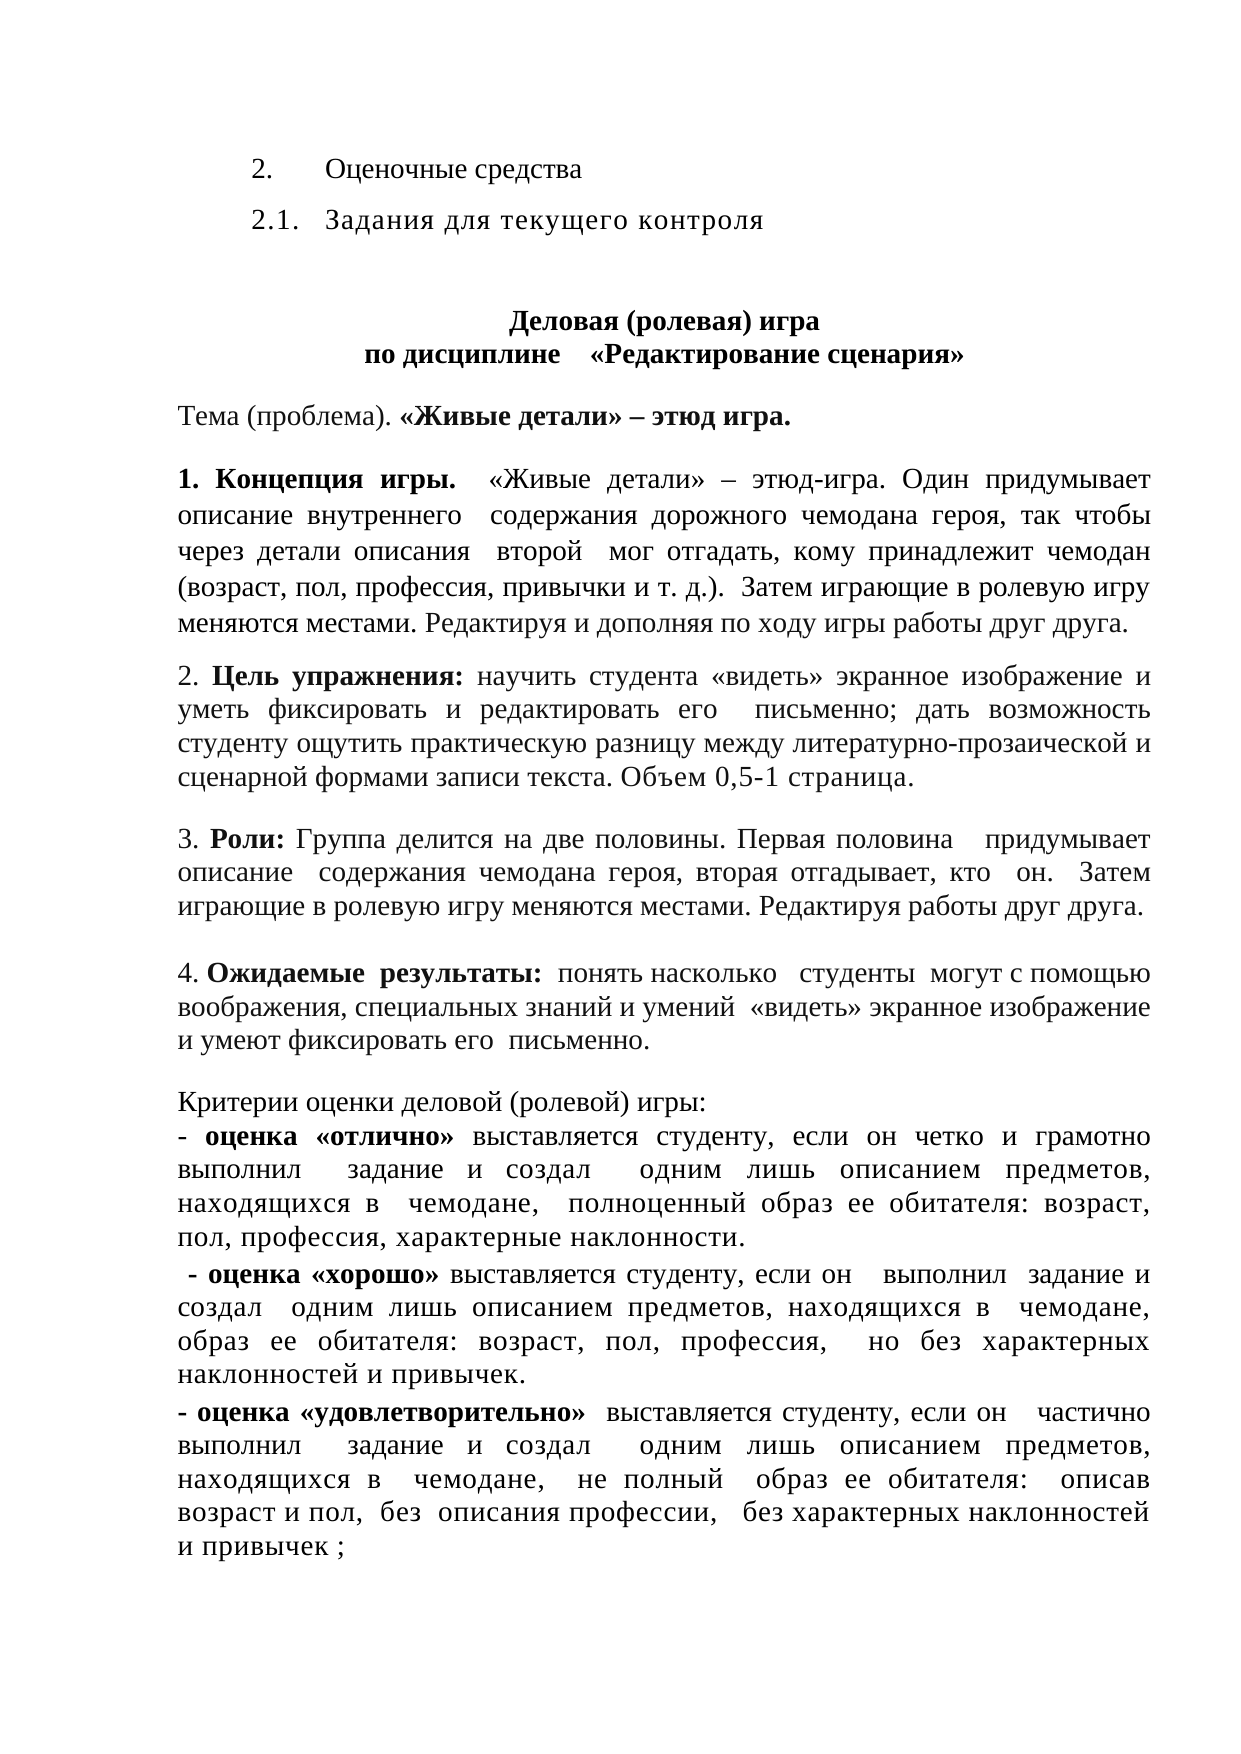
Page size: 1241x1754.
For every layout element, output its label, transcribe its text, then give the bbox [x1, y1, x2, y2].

text - оценка «хорошо» выставляется студенту, если он выполнил задание и создал одним лишь описанием предметов, находящихся в чемодане, образ ее обитателя: возраст, пол, профессия, но без характерных наклонностей и привычек. [177, 1256, 1152, 1390]
text по дисциплине «Редактирование сценария» [177, 336, 1152, 370]
text 3. Роли: Группа делится на две половины. Первая половина придумывает описание содержания чемодана героя, вторая отгадывает, кто он. Затем играющие в ролевую игру меняются местами. Редактируя работы друг друга. [177, 821, 1152, 922]
text Деловая (ролевая) игра [177, 303, 1152, 336]
text 2. Цель упражнения: научить студента «видеть» экранное изображение и уметь фиксировать и редактировать его письменно; дать возможность студенту ощутить практическую разницу между литературно-прозаической и сценарной формами записи текста. Объем 0,5-1 страница. [177, 658, 1152, 792]
text Критерии оценки деловой (ролевой) игры: [177, 1084, 1152, 1118]
subtitle Задания для текущего контроля [177, 202, 1152, 236]
subtitle Оценочные средства [177, 152, 1152, 185]
text - оценка «удовлетворительно» выставляется студенту, если он частично выполнил задание и создал одним лишь описанием предметов, находящихся в чемодане, не полный образ ее обитателя: описав возраст и пол, без описания профессии, без характерных наклонностей и привычек ; [177, 1394, 1152, 1562]
text 4. Ожидаемые результаты: понять насколько студенты могут с помощью воображения, специальных знаний и умений «видеть» экранное изображение и умеют фиксировать его письменно. [177, 955, 1152, 1056]
text Тема (проблема). «Живые детали» – этюд игра. [177, 398, 1152, 432]
text 1. Концепция игры. «Живые детали» – этюд-игра. Один придумывает описание внутреннего содержания дорожного чемодана героя, так чтобы через детали описания второй мог отгадать, кому принадлежит чемодан (возраст, пол, профессия, привычки и т. д.). Затем играющие в ролевую игру меняются местами. Редактируя и дополняя по ходу игры работы друг друга. [177, 461, 1152, 639]
text - оценка «отлично» выставляется студенту, если он четко и грамотно выполнил задание и создал одним лишь описанием предметов, находящихся в чемодане, полноценный образ ее обитателя: возраст, пол, профессия, характерные наклонности. [177, 1118, 1152, 1252]
